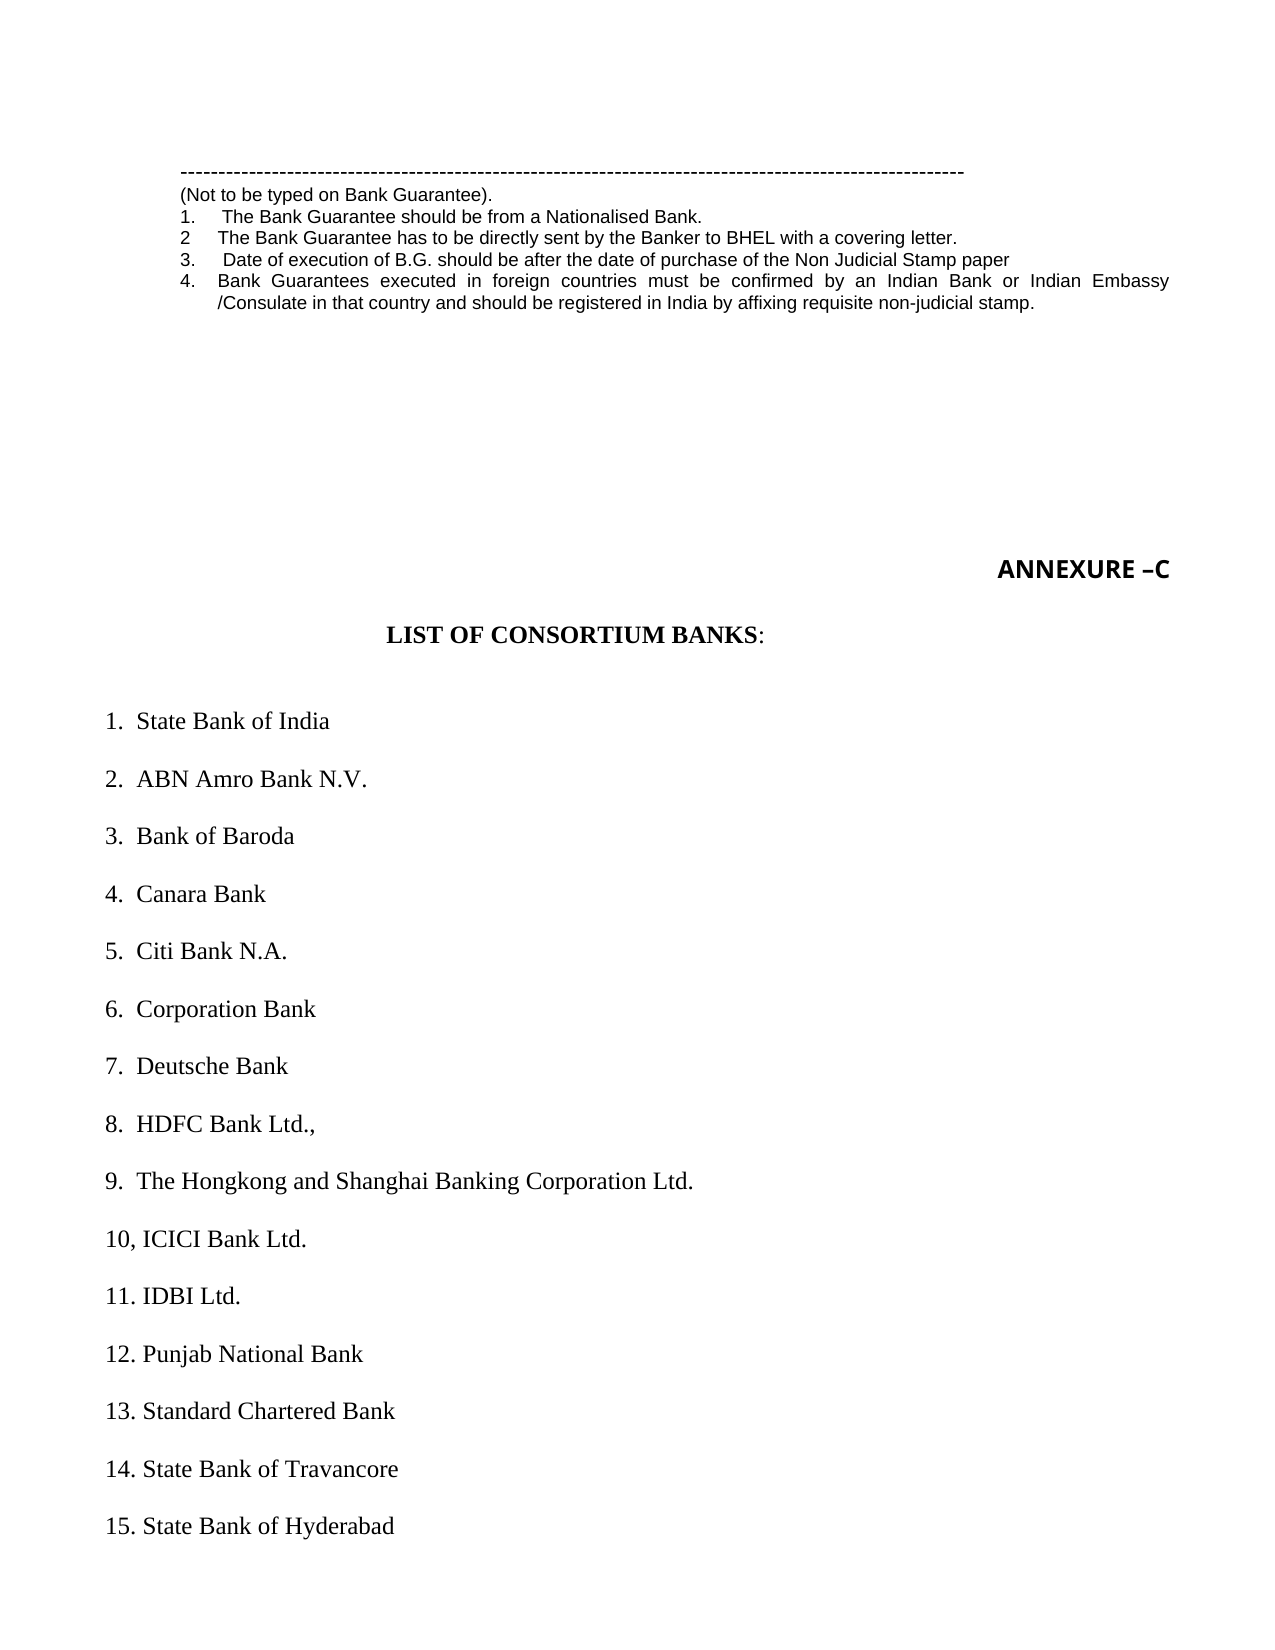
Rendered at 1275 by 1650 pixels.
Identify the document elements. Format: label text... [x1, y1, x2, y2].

text 6. Corporation Bank [105, 994, 1170, 1022]
text 13. Standard Chartered Bank [105, 1396, 1170, 1425]
text 7. Deutsche Bank [105, 1051, 1170, 1080]
text 4. Canara Bank [105, 879, 1170, 907]
list Date of execution of B.G. should be after the date of purchase of the Non Judicial Stamp paper [180, 249, 1170, 270]
text 12. Punjab National Bank [105, 1339, 1170, 1367]
text 1. The Bank Guarantee should be from a Nationalised Bank. [180, 206, 1170, 227]
text LIST OF CONSORTIUM BANKS: [105, 620, 1170, 649]
text 3. Bank of [105, 821, 1170, 850]
text 2. ABN Amro Bank N.V. [105, 764, 1170, 792]
list The Bank Guarantee has to be directly sent by the Banker to BHEL with a covering letter. [180, 227, 1170, 249]
text 11. IDBI Ltd. [105, 1281, 1170, 1310]
text 10, ICICI Bank Ltd. [105, 1224, 1170, 1252]
text 5. Citi Bank N.A. [105, 936, 1170, 965]
text 1. State Bank of [105, 706, 1170, 735]
list Bank Guarantees executed in foreign countries must be confirmed by an Indian Bank or Indian Embassy /Consulate in that country and should be registered in by affixing requisite non-judicial stamp. [180, 270, 1170, 313]
text 8. HDFC Bank Ltd., [105, 1109, 1170, 1137]
text 9. The Hongkong and Shanghai Banking Corporation Ltd. [105, 1166, 1170, 1195]
text 14. State Bank of Travancore [105, 1454, 1170, 1482]
text ------------------------------------------------------------------------------------------------------- [180, 158, 1170, 184]
text (Not to be typed on Bank Guarantee). [180, 184, 1170, 206]
text ANNEXURE –C [405, 552, 1170, 586]
text 15. State Bank of [105, 1511, 1170, 1540]
